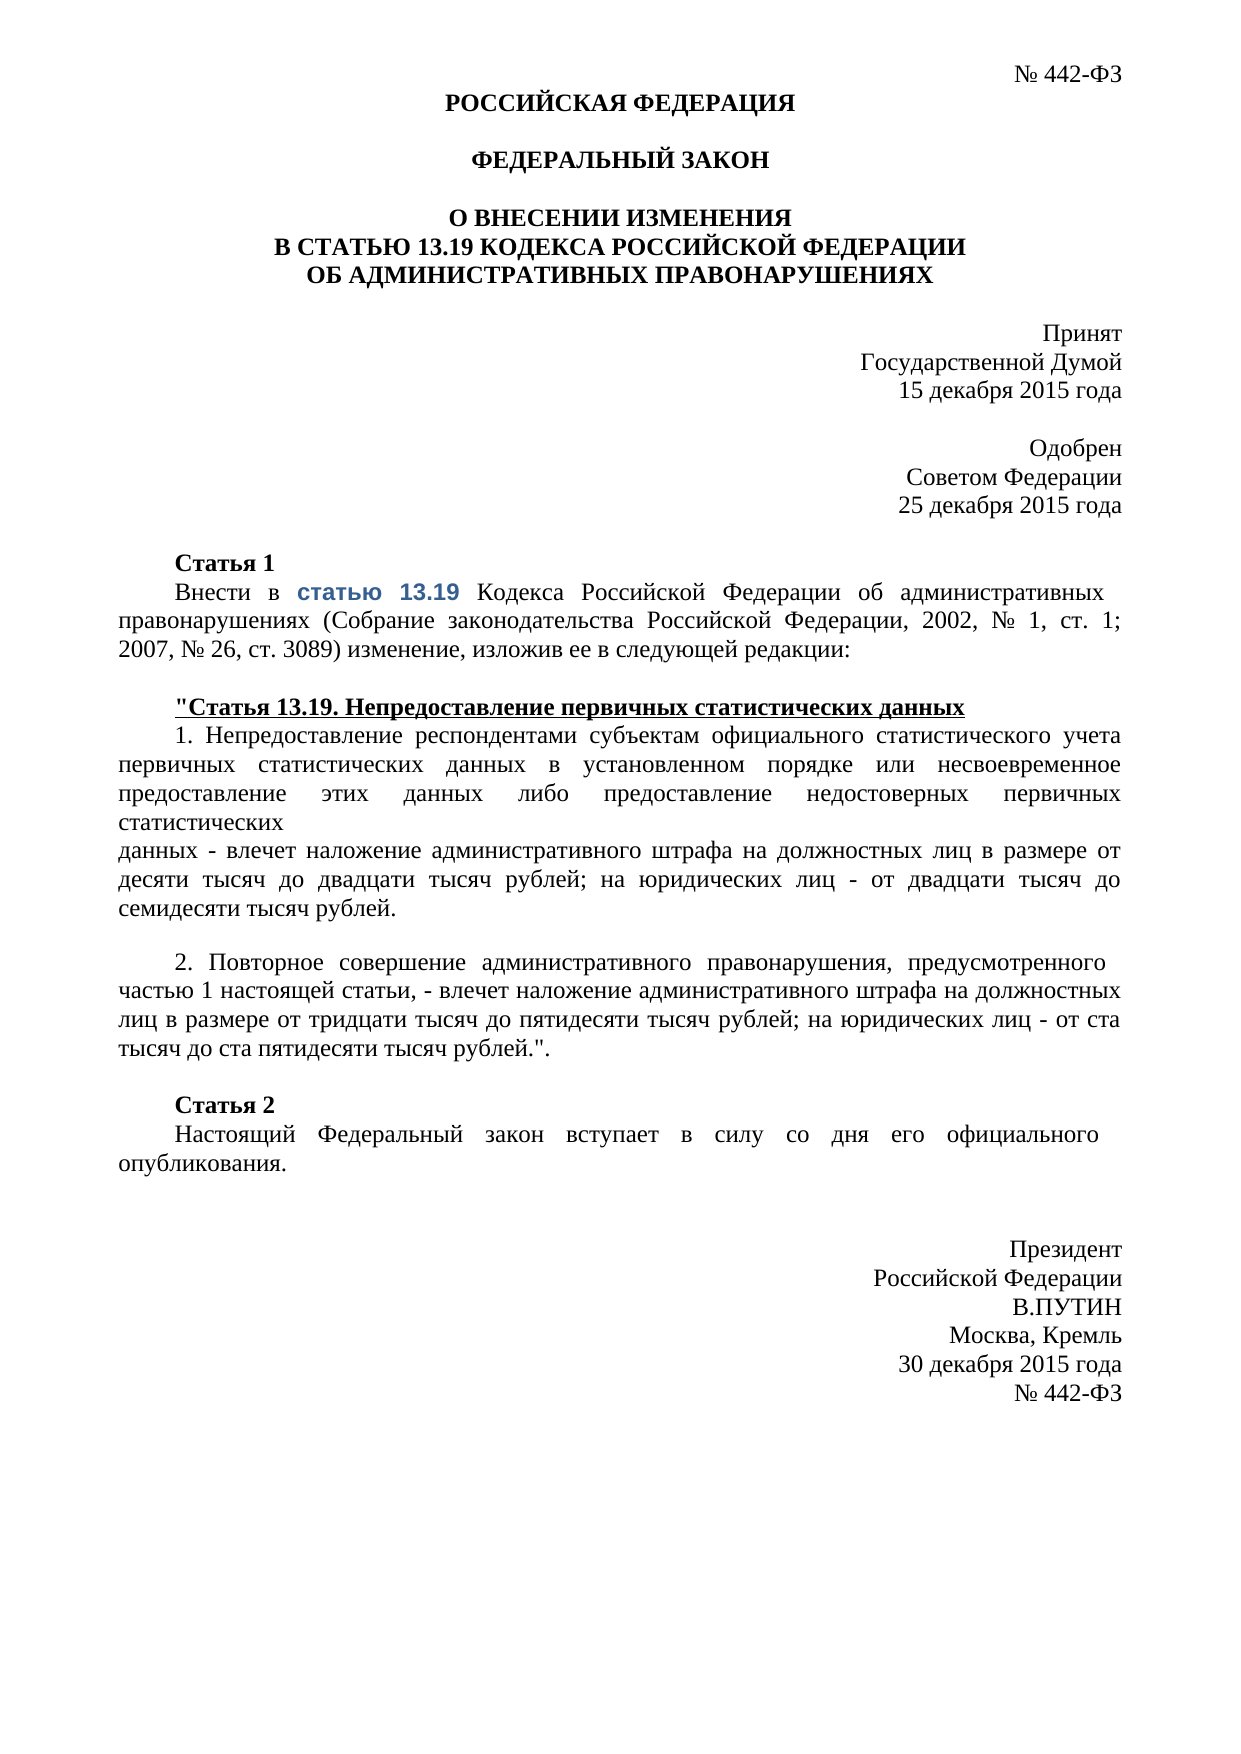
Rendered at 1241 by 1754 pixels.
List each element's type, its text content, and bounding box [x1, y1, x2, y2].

text Внести в статью 13.19 Кодекса Российской Федерации об административных правонарушениях (Собрание законодательства Российской Федерации, 2002, № 1, ст. 1; 2007, № 26, ст. 3089) изменение, изложив ее в следующей редакции: [118, 577, 1122, 663]
text Советом Федерации [118, 462, 1122, 490]
text "Статья 13.19. Непредоставление первичных статистических данных [118, 692, 1122, 720]
text Президент [118, 1234, 1122, 1263]
text Принят [118, 318, 1122, 347]
text 1. Непредоставление респондентами субъектам официального статистического учета первичных статистических данных в установленном порядке или несвоевременное предоставление этих данных либо предоставление недостоверных первичных статистических данных - влечет наложение административного штрафа на должностных лиц в размере от десяти тысяч до двадцати тысяч рублей; на юридических лиц - от двадцати тысяч до семидесяти тысяч рублей. [118, 720, 1122, 922]
text О ВНЕСЕНИИ ИЗМЕНЕНИЯ [118, 203, 1122, 232]
text В СТАТЬЮ 13.19 КОДЕКСА РОССИЙСКОЙ ФЕДЕРАЦИИ [118, 232, 1122, 260]
text ФЕДЕРАЛЬНЫЙ ЗАКОН [118, 145, 1122, 174]
text Настоящий Федеральный закон вступает в силу со дня его официального опубликования. [118, 1119, 1122, 1177]
text 15 декабря 2015 года [118, 375, 1122, 404]
text РОССИЙСКАЯ ФЕДЕРАЦИЯ [118, 88, 1122, 117]
text Статья 2 [118, 1090, 1122, 1119]
text № 442-ФЗ [118, 59, 1122, 88]
text 25 декабря 2015 года [118, 490, 1122, 519]
text ОБ АДМИНИСТРАТИВНЫХ ПРАВОНАРУШЕНИЯХ [118, 260, 1122, 289]
text 30 декабря 2015 года [118, 1349, 1122, 1378]
text Статья 1 [118, 548, 1122, 577]
text Государственной Думой [118, 347, 1122, 375]
text № 442-ФЗ [118, 1378, 1122, 1407]
text Москва, Кремль [118, 1320, 1122, 1349]
text Российской Федерации [118, 1263, 1122, 1292]
text 2. Повторное совершение административного правонарушения, предусмотренного частью 1 настоящей статьи, - влечет наложение административного штрафа на должностных лиц в размере от тридцати тысяч до пятидесяти тысяч рублей; на юридических лиц - от ста тысяч до ста пятидесяти тысяч рублей.". [118, 947, 1122, 1062]
text Одобрен [118, 433, 1122, 462]
text В.ПУТИН [118, 1292, 1122, 1320]
